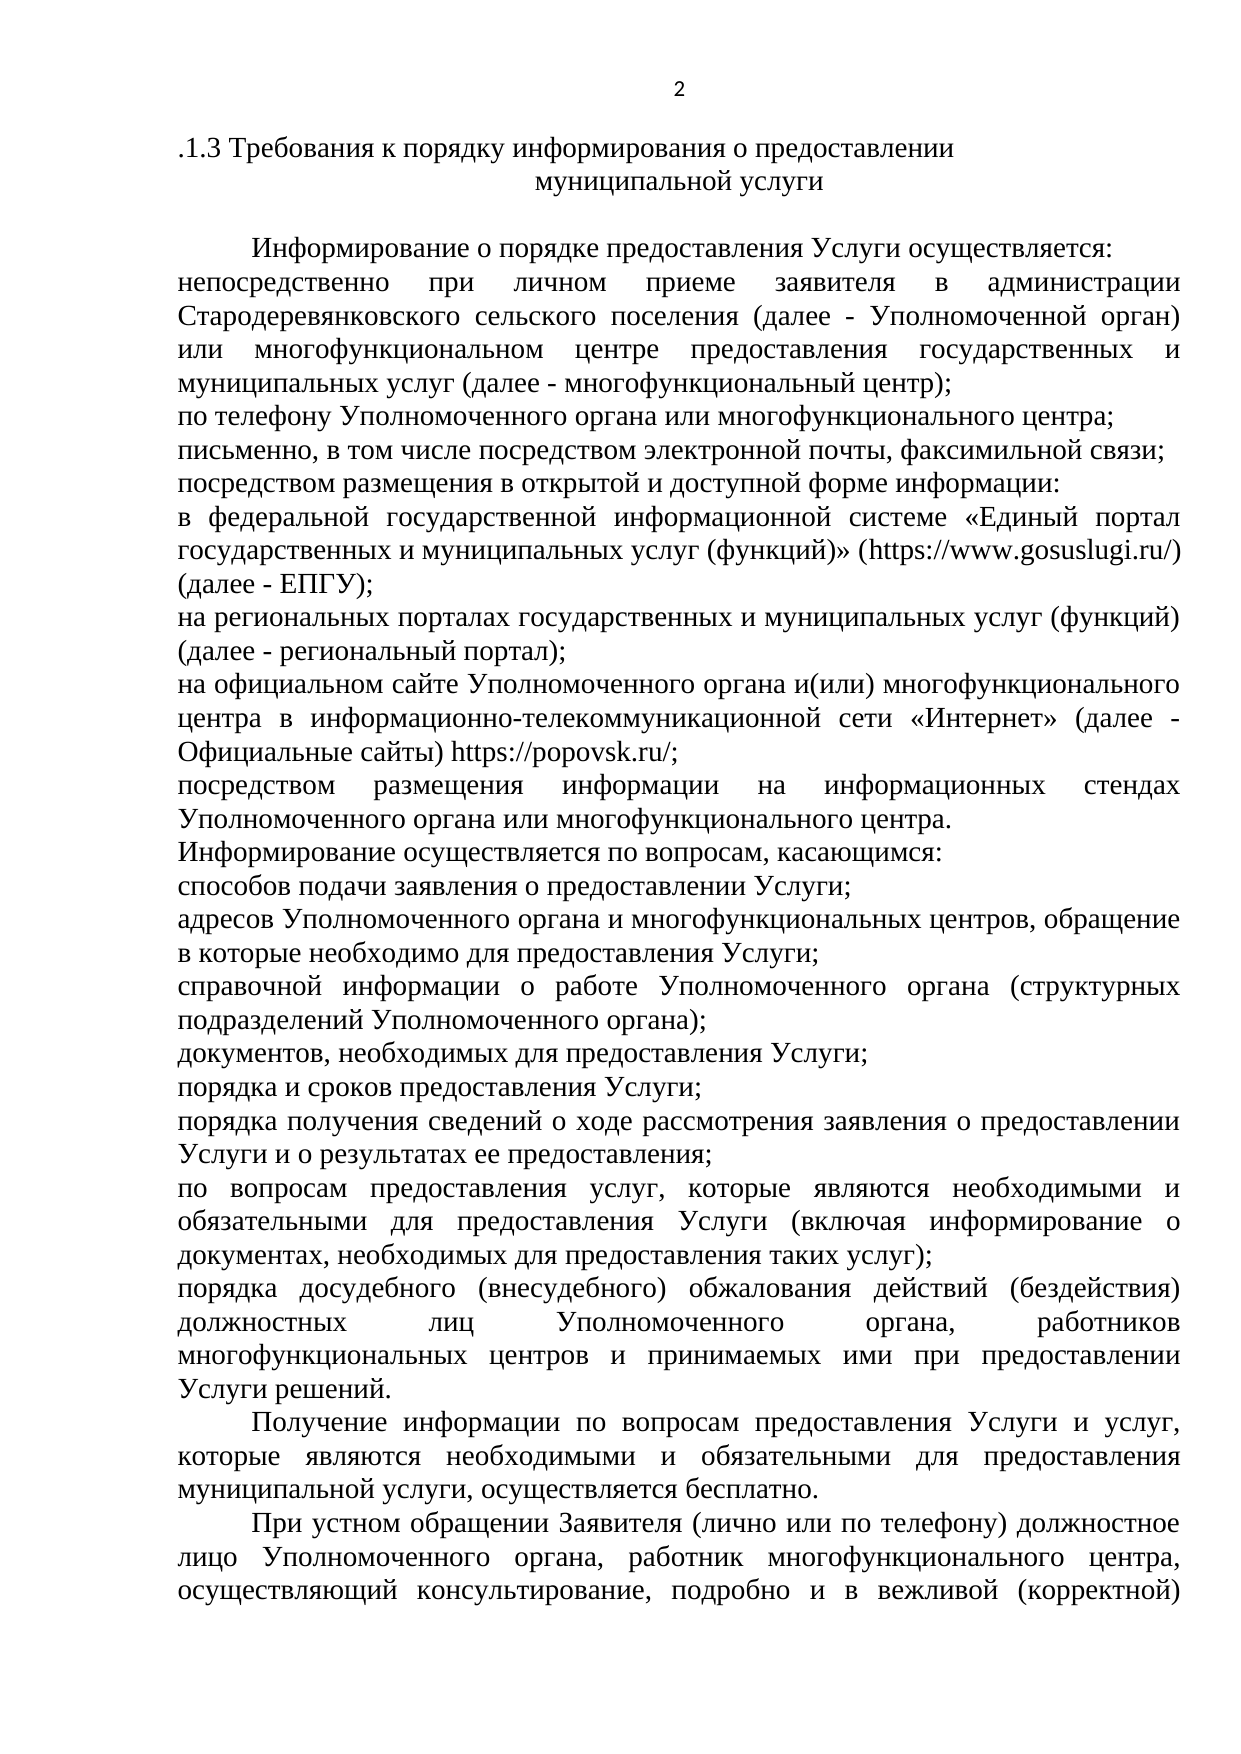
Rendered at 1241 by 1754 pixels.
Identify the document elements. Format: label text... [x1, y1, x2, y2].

text .1.3 Требования к порядку информирования о предоставлении [177, 130, 1181, 163]
text Получение информации по вопросам предоставления Услуги и услуг, которые являются необходимыми и обязательными для предоставления муниципальной услуги, осуществляется бесплатно. [177, 1404, 1181, 1505]
text справочной информации о работе Уполномоченного органа (структурных подразделений Уполномоченного органа); [177, 968, 1181, 1036]
text Информирование о порядке предоставления Услуги осуществляется: [177, 231, 1181, 264]
text порядка получения сведений о ходе рассмотрения заявления о предоставлении Услуги и о результатах ее предоставления; [177, 1103, 1181, 1170]
text документов, необходимых для предоставления Услуги; [177, 1036, 1181, 1069]
text по телефону Уполномоченного органа или многофункционального центра; [177, 398, 1181, 432]
text адресов Уполномоченного органа и многофункциональных центров, обращение в которые необходимо для предоставления Услуги; [177, 901, 1181, 968]
text посредством размещения в открытой и доступной форме информации: [177, 465, 1181, 499]
text Информирование осуществляется по вопросам, касающимся: [177, 834, 1181, 868]
text порядка и сроков предоставления Услуги; [177, 1069, 1181, 1103]
text способов подачи заявления о предоставлении Услуги; [177, 868, 1181, 901]
text порядка досудебного (внесудебного) обжалования действий (бездействия) должностных лиц Уполномоченного органа, работников многофункциональных центров и принимаемых ими при предоставлении Услуги решений. [177, 1270, 1181, 1404]
text в федеральной государственной информационной системе «Единый портал государственных и муниципальных услуг (функций)» (https://www.gosuslugi.ru/) (далее - ЕПГУ); [177, 499, 1181, 599]
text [177, 1505, 1181, 1606]
text по вопросам предоставления услуг, которые являются необходимыми и обязательными для предоставления Услуги (включая информирование о документах, необходимых для предоставления таких услуг); [177, 1170, 1181, 1270]
text посредством размещения информации на информационных стендах Уполномоченного органа или многофункционального центра. [177, 767, 1181, 834]
text на официальном сайте Уполномоченного органа и(или) многофункционального центра в информационно-телекоммуникационной сети «Интернет» (далее - Официальные сайты) https://popovsk.ru/; [177, 667, 1181, 767]
text на региональных порталах государственных и муниципальных услуг (функций) (далее - региональный портал); [177, 599, 1181, 667]
text непосредственно при личном приеме заявителя в администрации Стародеревянковского сельского поселения (далее - Уполномоченной орган) или многофункциональном центре предоставления государственных и муниципальных услуг (далее - многофункциональный центр); [177, 264, 1181, 398]
text письменно, в том числе посредством электронной почты, факсимильной связи; [177, 432, 1181, 465]
text муниципальной услуги [177, 163, 1181, 197]
